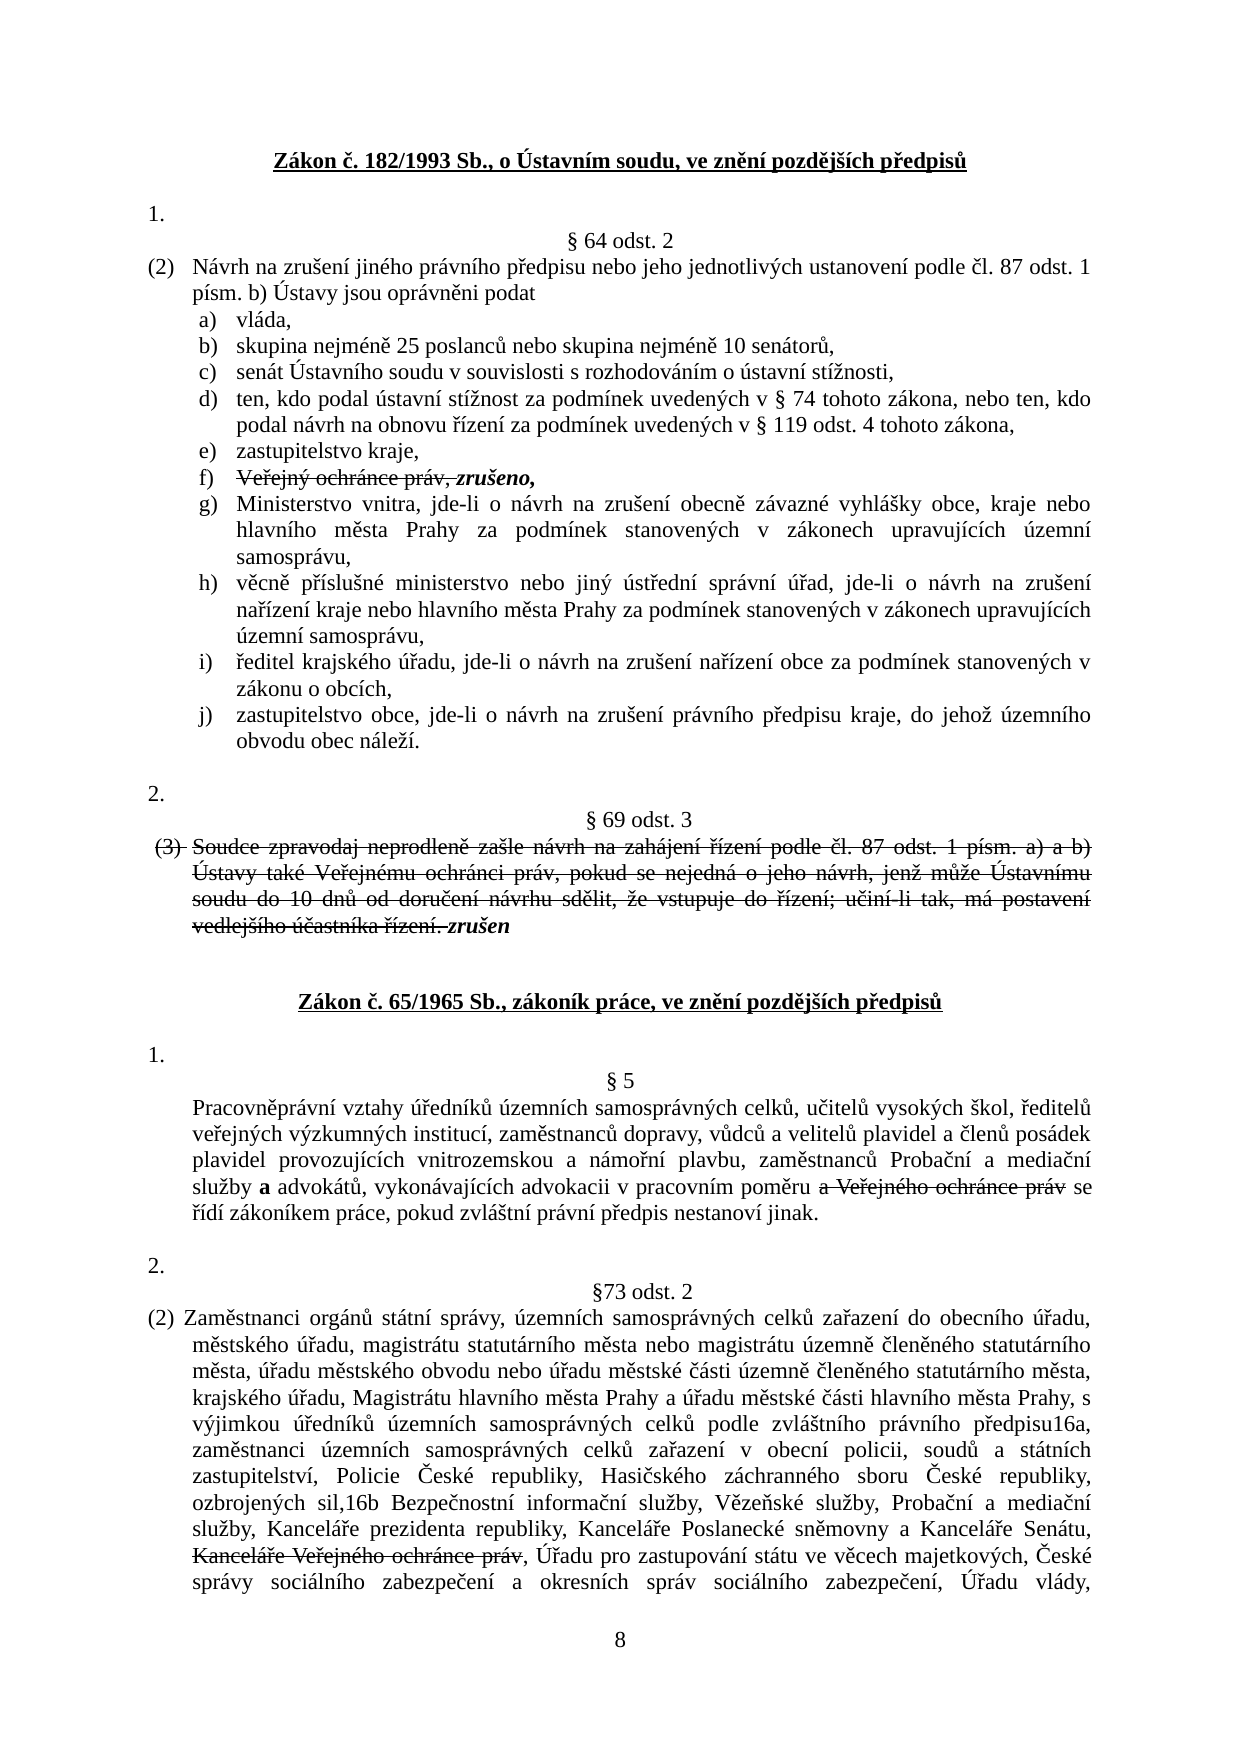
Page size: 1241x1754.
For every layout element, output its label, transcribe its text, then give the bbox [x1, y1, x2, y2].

list senát Ústavního soudu v souvislosti s rozhodováním o ústavní stížnosti, [199, 358, 1093, 385]
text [148, 1304, 1093, 1594]
list vláda, [199, 306, 1093, 332]
text 2. [148, 1252, 1093, 1278]
text 1. [148, 1041, 1093, 1067]
list ten, kdo podal ústavní stížnost za podmínek uvedených v § 74 tohoto zákona, nebo ten, kdo podal návrh na obnovu řízení za podmínek uvedených v § 119 odst. 4 tohoto zákona, [199, 385, 1093, 437]
list věcně příslušné ministerstvo nebo jiný ústřední správní úřad, jde-li o návrh na zrušení nařízení kraje nebo hlavního města Prahy za podmínek stanovených v zákonech upravujících územní samosprávu, [199, 569, 1093, 648]
text § 64 odst. 2 [148, 227, 1093, 253]
text Pracovněprávní vztahy úředníků územních samosprávných celků, učitelů vysokých škol, ředitelů veřejných výzkumných institucí, zaměstnanců dopravy, vůdců a velitelů plavidel a členů posádek plavidel provozujících vnitrozemskou a námořní plavbu, zaměstnanců Probační a mediační služby a advokátů, vykonávajících advokacii v pracovním poměru a Veřejného ochránce práv se řídí zákoníkem práce, pokud zvláštní právní předpis nestanoví jinak. [192, 1094, 1093, 1225]
list skupina nejméně 25 poslanců nebo skupina nejméně 10 senátorů, [199, 332, 1093, 358]
text Zákon č. 182/1993 Sb., o Ústavním soudu, ve znění pozdějších předpisů [148, 148, 1093, 174]
list zastupitelstvo kraje, [199, 437, 1093, 464]
text §73 odst. 2 [192, 1278, 1093, 1304]
list zastupitelstvo obce, jde-li o návrh na zrušení právního předpisu kraje, do jehož územního obvodu obec náleží. [199, 701, 1093, 754]
list Veřejný ochránce práv, zrušeno, [199, 464, 1093, 490]
text (2) Návrh na zrušení jiného právního předpisu nebo jeho jednotlivých ustanovení podle čl. 87 odst. 1 písm. b) Ústavy jsou oprávněni podat [148, 253, 1093, 306]
text § 69 odst. 3 [185, 806, 1093, 833]
list Ministerstvo vnitra, jde-li o návrh na zrušení obecně závazné vyhlášky obce, kraje nebo hlavního města Prahy za podmínek stanovených v zákonech upravujících územní samosprávu, [199, 490, 1093, 569]
text 1. [148, 200, 1093, 227]
text § 5 [148, 1067, 1093, 1094]
list ředitel krajského úřadu, jde-li o návrh na zrušení nařízení obce za podmínek stanovených v zákonu o obcích, [199, 648, 1093, 701]
list Soudce zpravodaj neprodleně zašle návrh na zahájení řízení podle čl. 87 odst. 1 písm. a) a b) Ústavy také Veřejnému ochránci práv, pokud se nejedná o jeho návrh, jenž může Ústavnímu soudu do 10 dnů od doručení návrhu sdělit, že vstupuje do řízení; učiní-li tak, má postavení vedlejšího účastníka řízení. zrušen [154, 833, 1093, 938]
text Zákon č. 65/1965 Sb., zákoník práce, ve znění pozdějších předpisů [148, 988, 1093, 1014]
text 2. [148, 780, 1093, 806]
